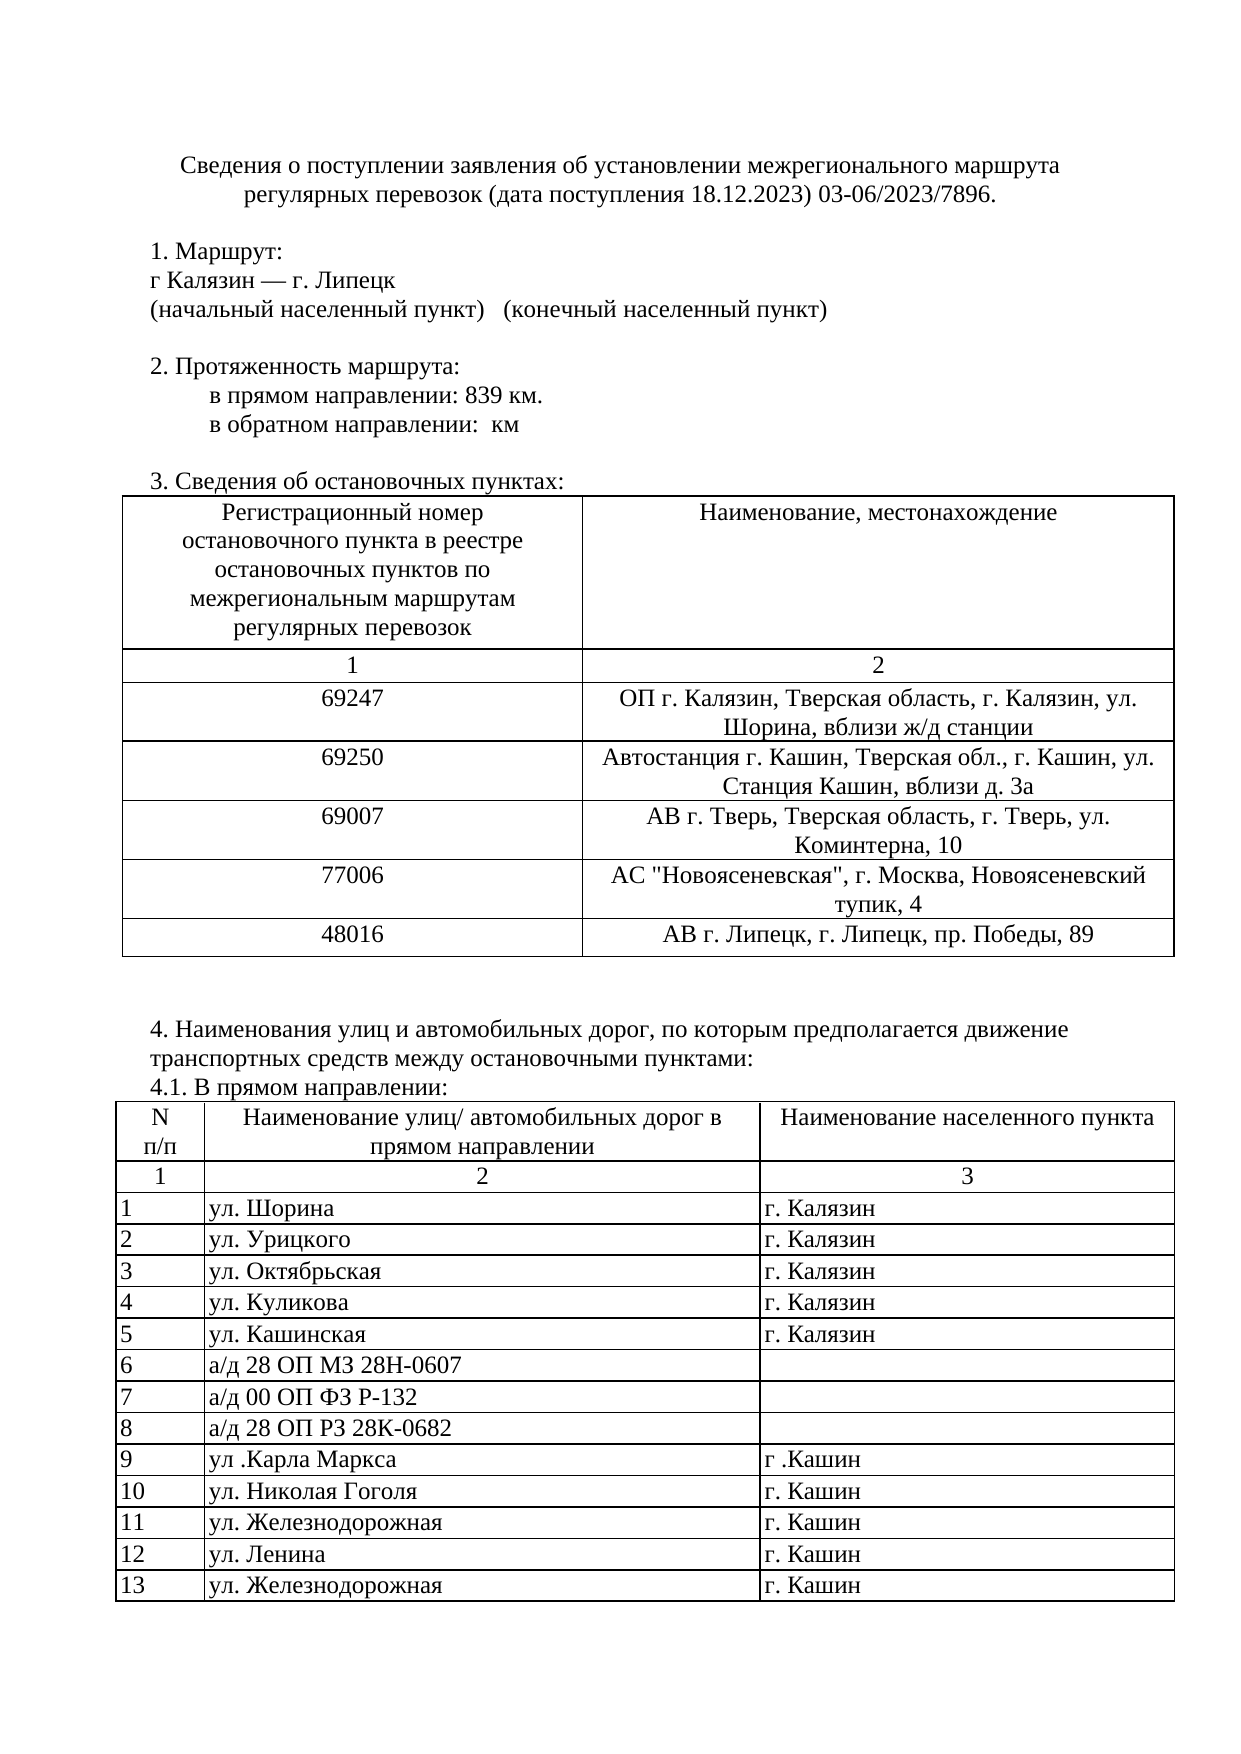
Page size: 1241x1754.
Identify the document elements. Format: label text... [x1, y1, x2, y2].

table_cell 7 [117, 1382, 204, 1412]
table_cell 3 [761, 1162, 1174, 1191]
table_cell ул. Куликова [205, 1287, 759, 1317]
table_cell 2 [117, 1225, 204, 1254]
table_cell ул. Кашинская [205, 1319, 759, 1349]
table_cell г. Кашин [761, 1571, 1174, 1600]
table_cell ул. Николая Гоголя [205, 1476, 759, 1506]
table_cell 10 [117, 1476, 204, 1506]
table_header Наименование, местонахождение [583, 497, 1173, 648]
text 4.1. В прямом направлении: [150, 1072, 1090, 1101]
text 2. Протяженность маршрута: [150, 351, 1090, 380]
table_cell ул. Ленина [205, 1539, 759, 1569]
table_cell АВ г. Липецк, г. Липецк, пр. Победы, 89 [583, 919, 1173, 956]
table_cell ул. Урицкого [205, 1225, 759, 1254]
table_cell г. Калязин [761, 1287, 1174, 1317]
table_cell АС "Новоясеневская", г. Москва, Новоясеневский тупик, 4 [583, 860, 1173, 918]
table_cell 11 [117, 1508, 204, 1537]
table_cell г. Кашин [761, 1476, 1174, 1506]
table_cell 12 [117, 1539, 204, 1569]
table_cell г. Кашин [761, 1508, 1174, 1537]
table_cell 9 [117, 1445, 204, 1474]
table_cell 69250 [123, 742, 582, 799]
table_cell а/д 00 ОП ФЗ Р-132 [205, 1382, 759, 1412]
table_cell Автостанция г. Кашин, Тверская обл., г. Кашин, ул. Станция Кашин, вблизи д. 3а [583, 742, 1173, 799]
table_cell а/д 28 ОП МЗ 28Н-0607 [205, 1350, 759, 1380]
table_cell ул. Шорина [205, 1193, 759, 1223]
text 1. Маршрут: [150, 236, 1090, 265]
table_cell г. Калязин [761, 1225, 1174, 1254]
table_cell 77006 [123, 860, 582, 918]
text в обратном направлении: км [150, 409, 1090, 437]
table_cell ул .Карла Маркса [205, 1445, 759, 1474]
table_header N п/п [117, 1102, 204, 1160]
table_cell [761, 1350, 1174, 1380]
table_cell 2 [205, 1162, 759, 1191]
table_cell [761, 1413, 1174, 1443]
text Сведения о поступлении заявления об установлении межрегионального маршрута регулярных перевозок (дата поступления 18.12.2023) 03-06/2023/7896. [150, 150, 1090, 207]
text 3. Сведения об остановочных пунктах: [150, 466, 1090, 495]
table_cell 5 [117, 1319, 204, 1349]
table_cell 2 [583, 650, 1173, 681]
table_cell г. Калязин [761, 1319, 1174, 1349]
table_cell 8 [117, 1413, 204, 1443]
text в прямом направлении: 839 км. [150, 380, 1090, 409]
table_cell 1 [123, 650, 582, 681]
table_cell ул. Октябрьская [205, 1256, 759, 1286]
table_cell ул. Железнодорожная [205, 1571, 759, 1600]
text г Калязин — г. Липецк [150, 265, 1090, 294]
table_header Наименование улиц/ автомобильных дорог в прямом направлении [205, 1102, 760, 1160]
table_cell АВ г. Тверь, Тверская область, г. Тверь, ул. Коминтерна, 10 [583, 801, 1173, 858]
table_cell г. Кашин [761, 1539, 1174, 1569]
table_cell ул. Железнодорожная [205, 1508, 759, 1537]
table_cell 4 [117, 1287, 204, 1317]
table_cell 69247 [123, 683, 582, 740]
table_cell 3 [117, 1256, 204, 1286]
table_cell 1 [117, 1193, 204, 1223]
table_header Регистрационный номер остановочного пункта в реестре остановочных пунктов по межрегиональным маршрутам регулярных перевозок [123, 497, 582, 648]
table_cell г. Калязин [761, 1256, 1174, 1286]
table_cell 6 [117, 1350, 204, 1380]
table_cell а/д 28 ОП РЗ 28К-0682 [205, 1413, 759, 1443]
table_cell ОП г. Калязин, Тверская область, г. Калязин, ул. Шорина, вблизи ж/д станции [583, 683, 1173, 740]
table_header Наименование населенного пункта [761, 1102, 1174, 1160]
table_cell г .Кашин [761, 1445, 1174, 1474]
table_cell 48016 [123, 919, 582, 956]
table_cell 1 [117, 1162, 204, 1191]
text (начальный населенный пункт) (конечный населенный пункт) [150, 294, 1090, 322]
table_cell 13 [117, 1571, 204, 1600]
table_cell г. Калязин [761, 1193, 1174, 1223]
table_cell [761, 1382, 1174, 1412]
table_cell 69007 [123, 801, 582, 858]
text 4. Наименования улиц и автомобильных дорог, по которым предполагается движение транспортных средств между остановочными пунктами: [150, 1014, 1090, 1072]
